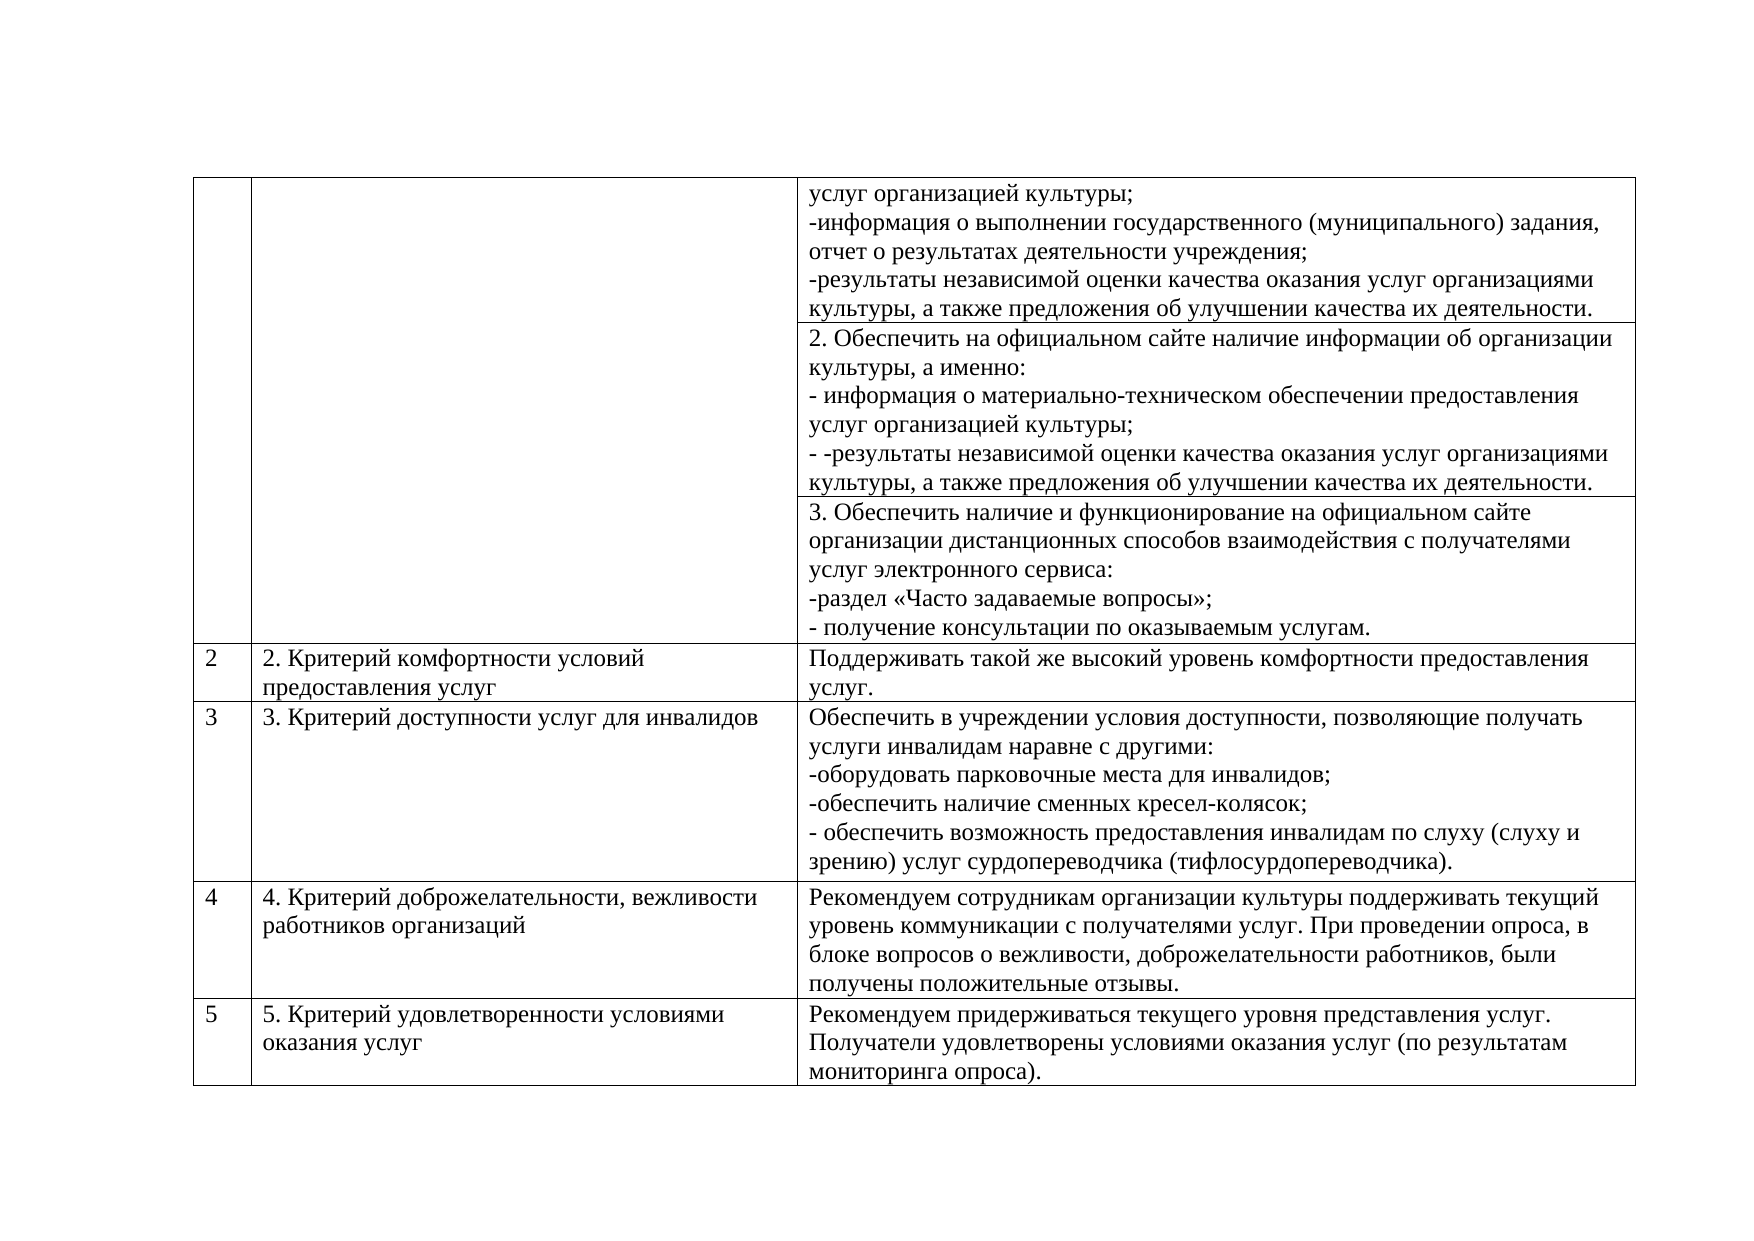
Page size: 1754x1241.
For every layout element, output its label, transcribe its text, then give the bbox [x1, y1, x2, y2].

table_cell 3 [194, 702, 251, 881]
table_cell Обеспечить в учреждении условия доступности, позволяющие получать услуги инвалидам наравне с другими: -оборудовать парковочные места для инвалидов; -обеспечить наличие сменных кресел-колясок; - обеспечить возможность предоставления инвалидам по слуху (слуху и зрению) услуг сурдопереводчика (тифлосурдопереводчика). [798, 702, 1635, 881]
table_cell 2. Обеспечить на официальном сайте наличие информации об организации культуры, а именно: - информация о материально-техническом обеспечении предоставления услуг организацией культуры; - -результаты независимой оценки качества оказания услуг организациями культуры, а также предложения об улучшении качества их деятельности. [798, 323, 1635, 496]
table_cell 2. Критерий комфортности условий предоставления услуг [252, 644, 797, 701]
table_cell 3. Критерий доступности услуг для инвалидов [252, 702, 797, 881]
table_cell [252, 178, 797, 642]
table_cell 3. Обеспечить наличие и функционирование на официальном сайте организации дистанционных способов взаимодействия с получателями услуг электронного сервиса: -раздел «Часто задаваемые вопросы»; - получение консультации по оказываемым услугам. [798, 497, 1635, 642]
table_cell Рекомендуем придерживаться текущего уровня представления услуг. Получатели удовлетворены условиями оказания услуг (по результатам мониторинга опроса). [798, 999, 1635, 1085]
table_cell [798, 178, 1635, 322]
table_cell Поддерживать такой же высокий уровень комфортности предоставления услуг. [798, 644, 1635, 701]
table_cell 2 [194, 644, 251, 701]
table_cell 5 [194, 999, 251, 1085]
table_cell 4. Критерий доброжелательности, вежливости работников организаций [252, 882, 797, 998]
table_cell 4 [194, 882, 251, 998]
table_cell 1 [194, 178, 251, 642]
table_cell 5. Критерий удовлетворенности условиями оказания услуг [252, 999, 797, 1085]
table_cell Рекомендуем сотрудникам организации культуры поддерживать текущий уровень коммуникации с получателями услуг. При проведении опроса, в блоке вопросов о вежливости, доброжелательности работников, были получены положительные отзывы. [798, 882, 1635, 998]
